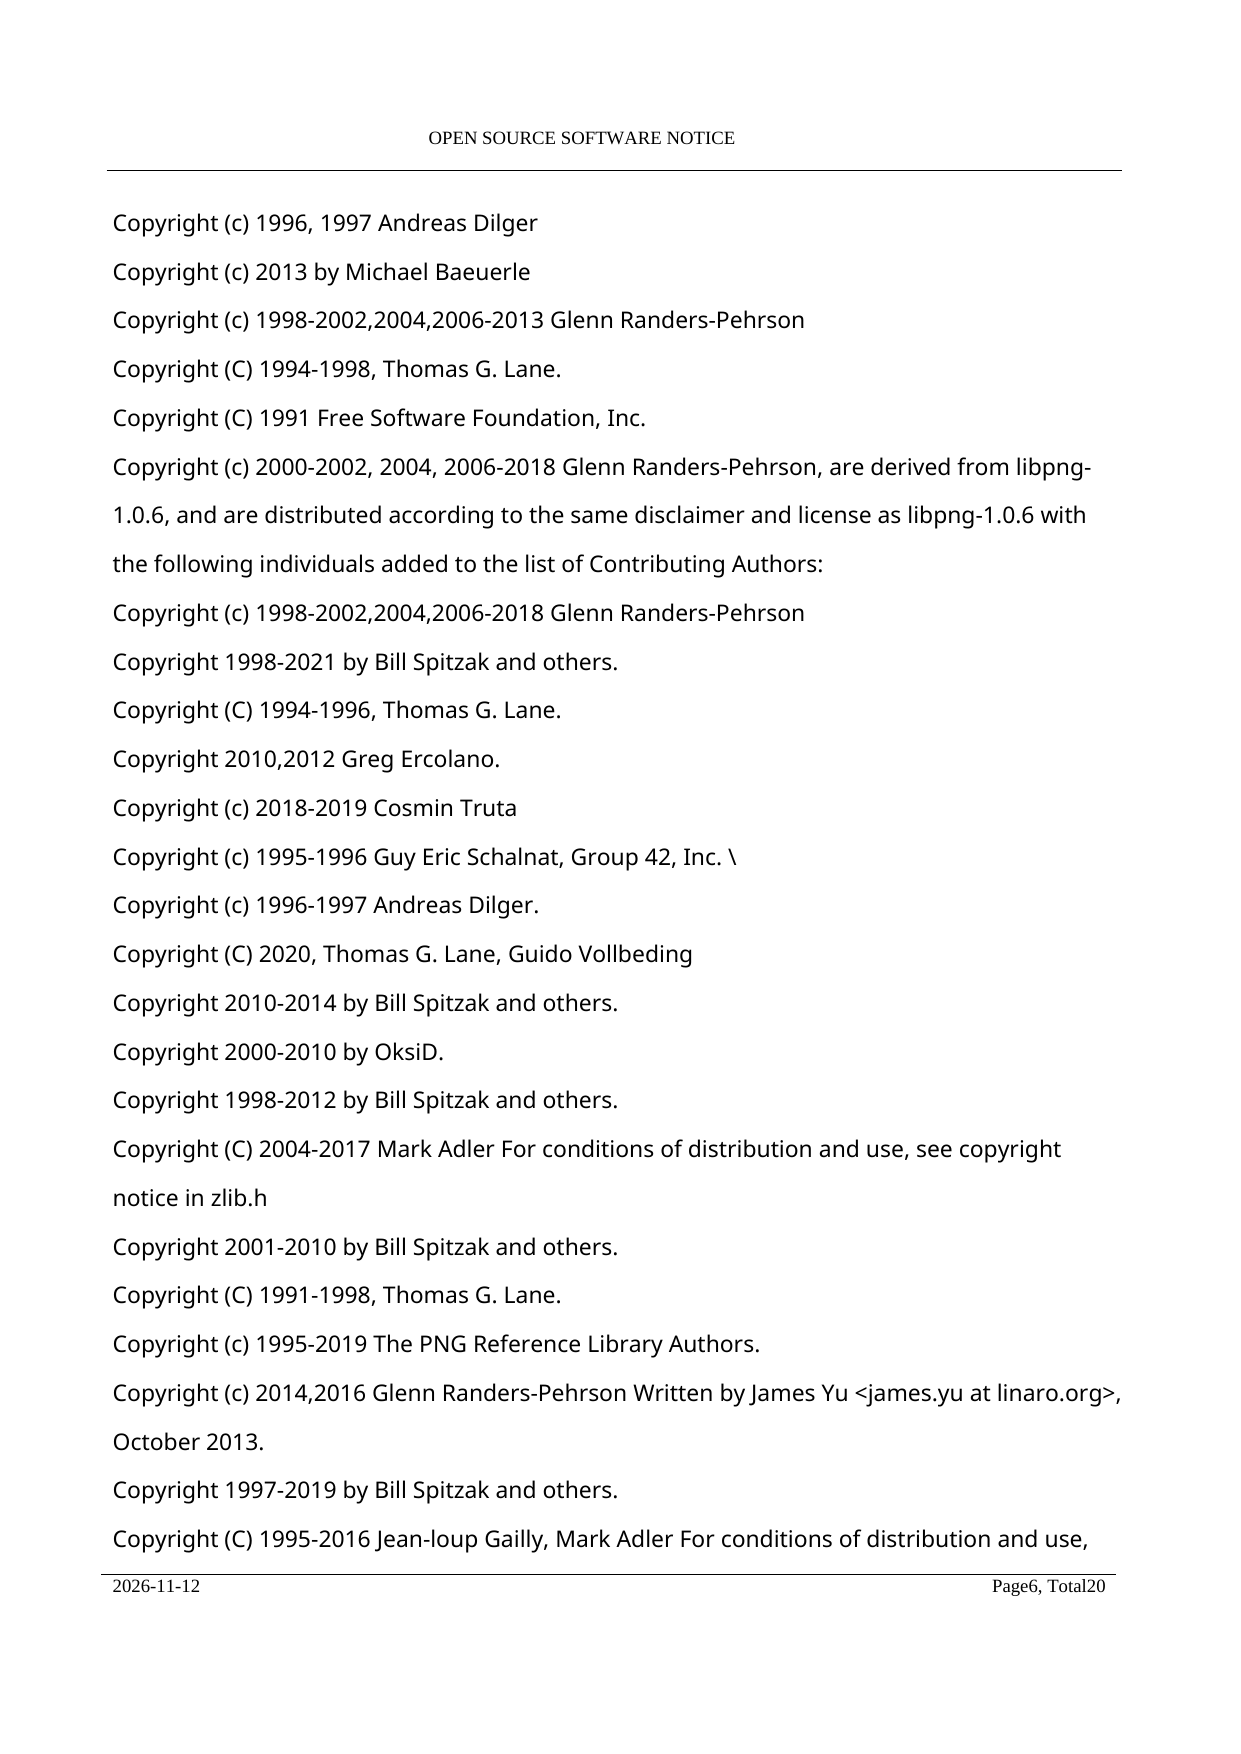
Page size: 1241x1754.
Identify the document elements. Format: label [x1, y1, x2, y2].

text [112, 206, 1128, 1555]
